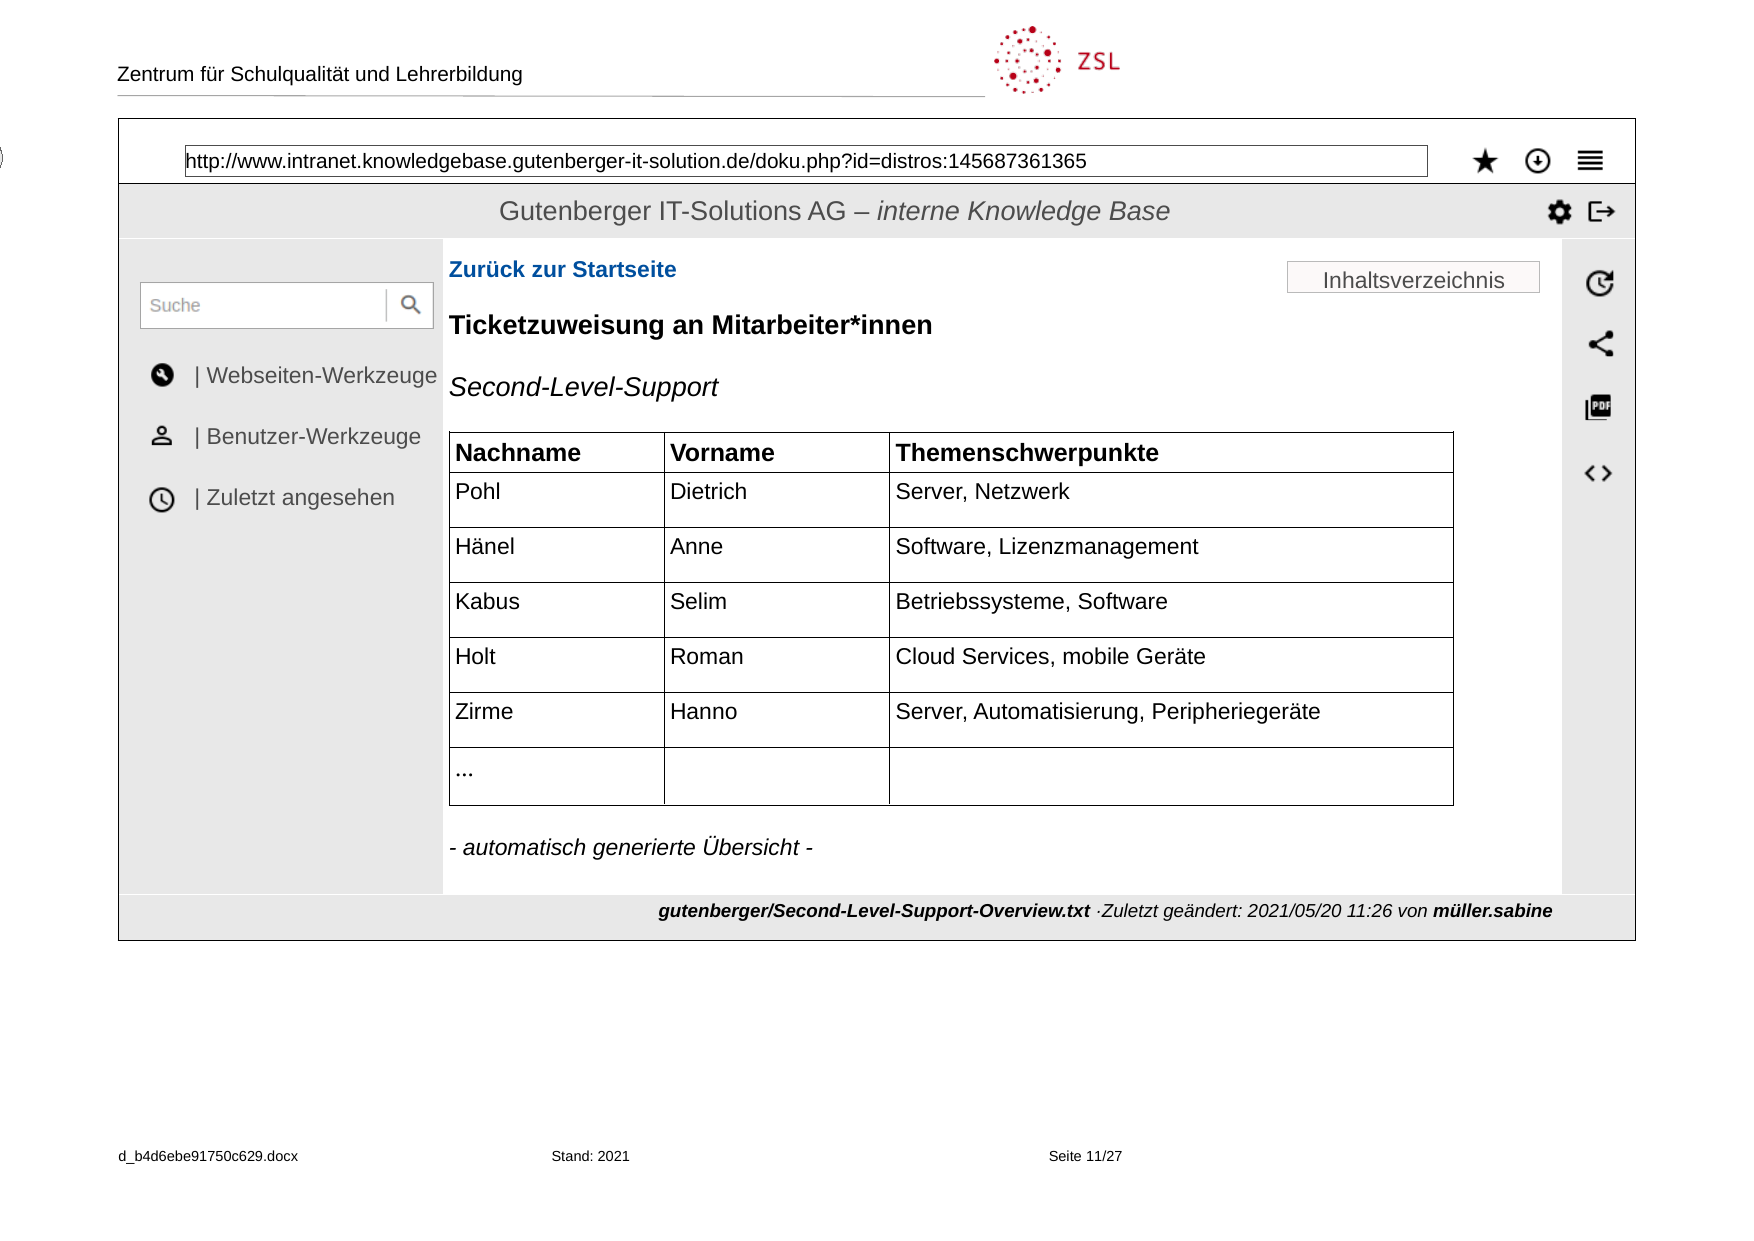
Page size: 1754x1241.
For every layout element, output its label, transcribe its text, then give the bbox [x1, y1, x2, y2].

picture [992, 25, 1122, 96]
picture [147, 485, 177, 515]
table_cell Gutenberger IT-Solutions AG – interne Knowledge Base [119, 184, 1635, 238]
picture [1582, 266, 1618, 301]
picture [1470, 145, 1501, 176]
table_cell Zurück zur Startseite Ticketzuweisung an Mitarbeiter*innen Second-Level-Support - automatisch generierte Übersicht - [443, 239, 1562, 894]
picture [1583, 392, 1611, 421]
picture [1582, 457, 1615, 490]
picture [141, 283, 432, 328]
picture [1585, 328, 1614, 357]
picture [149, 362, 176, 389]
picture [1545, 198, 1575, 227]
picture [1586, 198, 1618, 225]
picture [147, 421, 177, 450]
picture [1574, 144, 1607, 177]
table_header [119, 119, 1635, 183]
table_cell gutenberger/Second-Level-Support-Overview.txt ·Zuletzt geändert: 2021/05/20 11:26 von müller.sabine [119, 895, 1635, 940]
table_cell [1562, 239, 1635, 894]
table_cell [119, 239, 443, 894]
picture [1523, 146, 1553, 176]
